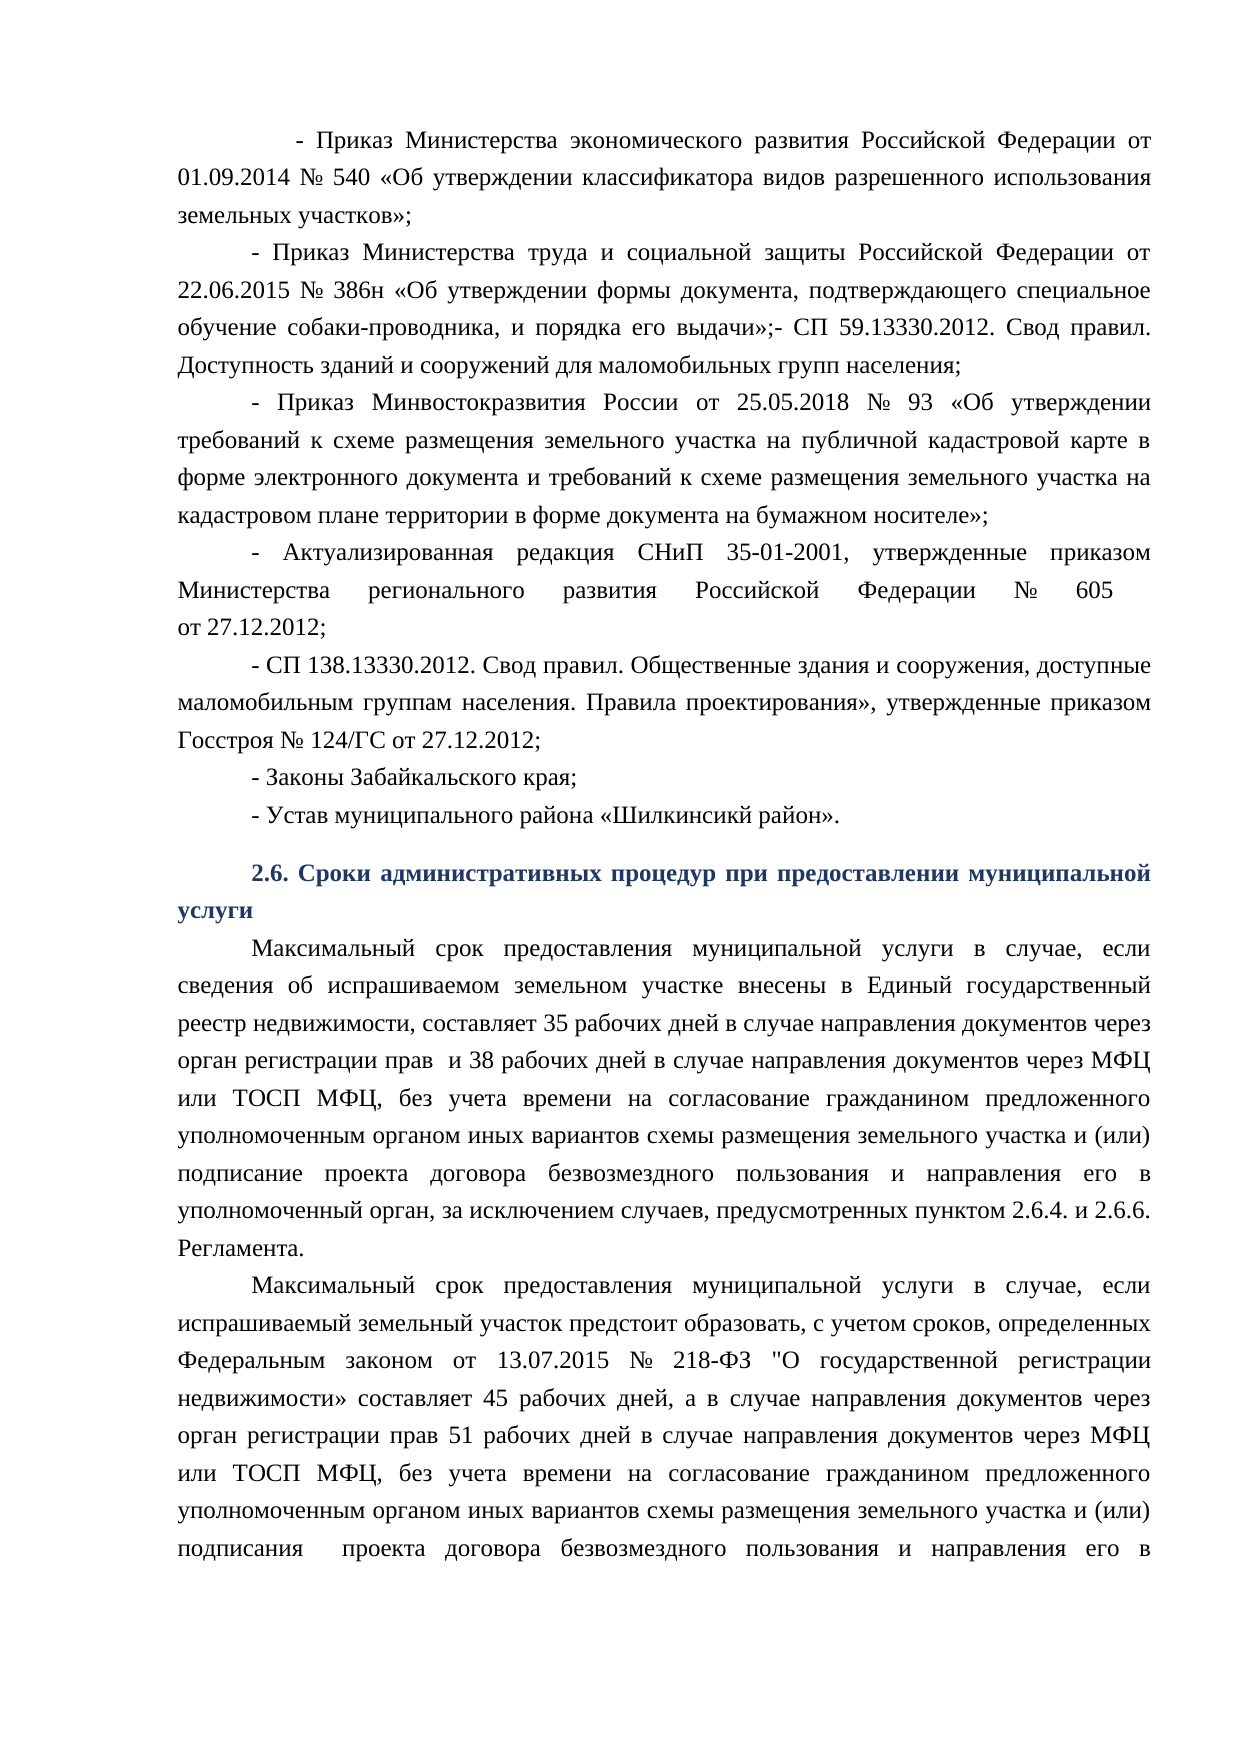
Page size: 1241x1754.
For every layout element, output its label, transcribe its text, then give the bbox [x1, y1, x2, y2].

subtitle 2.6. Сроки административных процедур при предоставлении муниципальной услуги [177, 851, 1152, 926]
text - СП 138.13330.2012. Свод правил. Общественные здания и сооружения, доступные маломобильным группам населения. Правила проектирования», утвержденные приказом Госстроя № 124/ГС от 27.12.2012; [177, 643, 1152, 756]
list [177, 1264, 1152, 1564]
text - Актуализированная редакция СНиП 35-01-2001, утвержденные приказом Министерства регионального развития Российской Федерации № 605 от 27.12.2012; [177, 531, 1152, 643]
text - Приказ Министерства труда и социальной защиты Российской Федерации от 22.06.2015 № 386н «Об утверждении формы документа, подтверждающего специальное обучение собаки-проводника, и порядка его выдачи»;- СП 59.13330.2012. Свод правил. Доступность зданий и сооружений для маломобильных групп населения; [177, 231, 1152, 381]
text - Приказ Минвостокразвития России от 25.05.2018 № 93 «Об утверждении требований к схеме размещения земельного участка на публичной кадастровой карте в форме электронного документа и требований к схеме размещения земельного участка на кадастровом плане территории в форме документа на бумажном носителе»; [177, 381, 1152, 531]
list Максимальный срок предоставления муниципальной услуги в случае, если сведения об испрашиваемом земельном участке внесены в Единый государственный реестр недвижимости, составляет 35 рабочих дней в случае направления документов через орган регистрации прав и 38 рабочих дней в случае направления документов через МФЦ или ТОСП МФЦ, без учета времени на согласование гражданином предложенного уполномоченным органом иных вариантов схемы размещения земельного участка и (или) подписание проекта договора безвозмездного пользования и направления его в уполномоченный орган, за исключением случаев, предусмотренных пунктом 2.6.4. и 2.6.6. Регламента. [177, 926, 1152, 1264]
text - Законы Забайкальского края; [177, 756, 1152, 793]
text - Приказ Министерства экономического развития Российской Федерации от 01.09.2014 № 540 «Об утверждении классификатора видов разрешенного использования земельных участков»; [177, 118, 1152, 231]
text - Устав муниципального района «Шилкинсикй район». [177, 793, 1152, 831]
